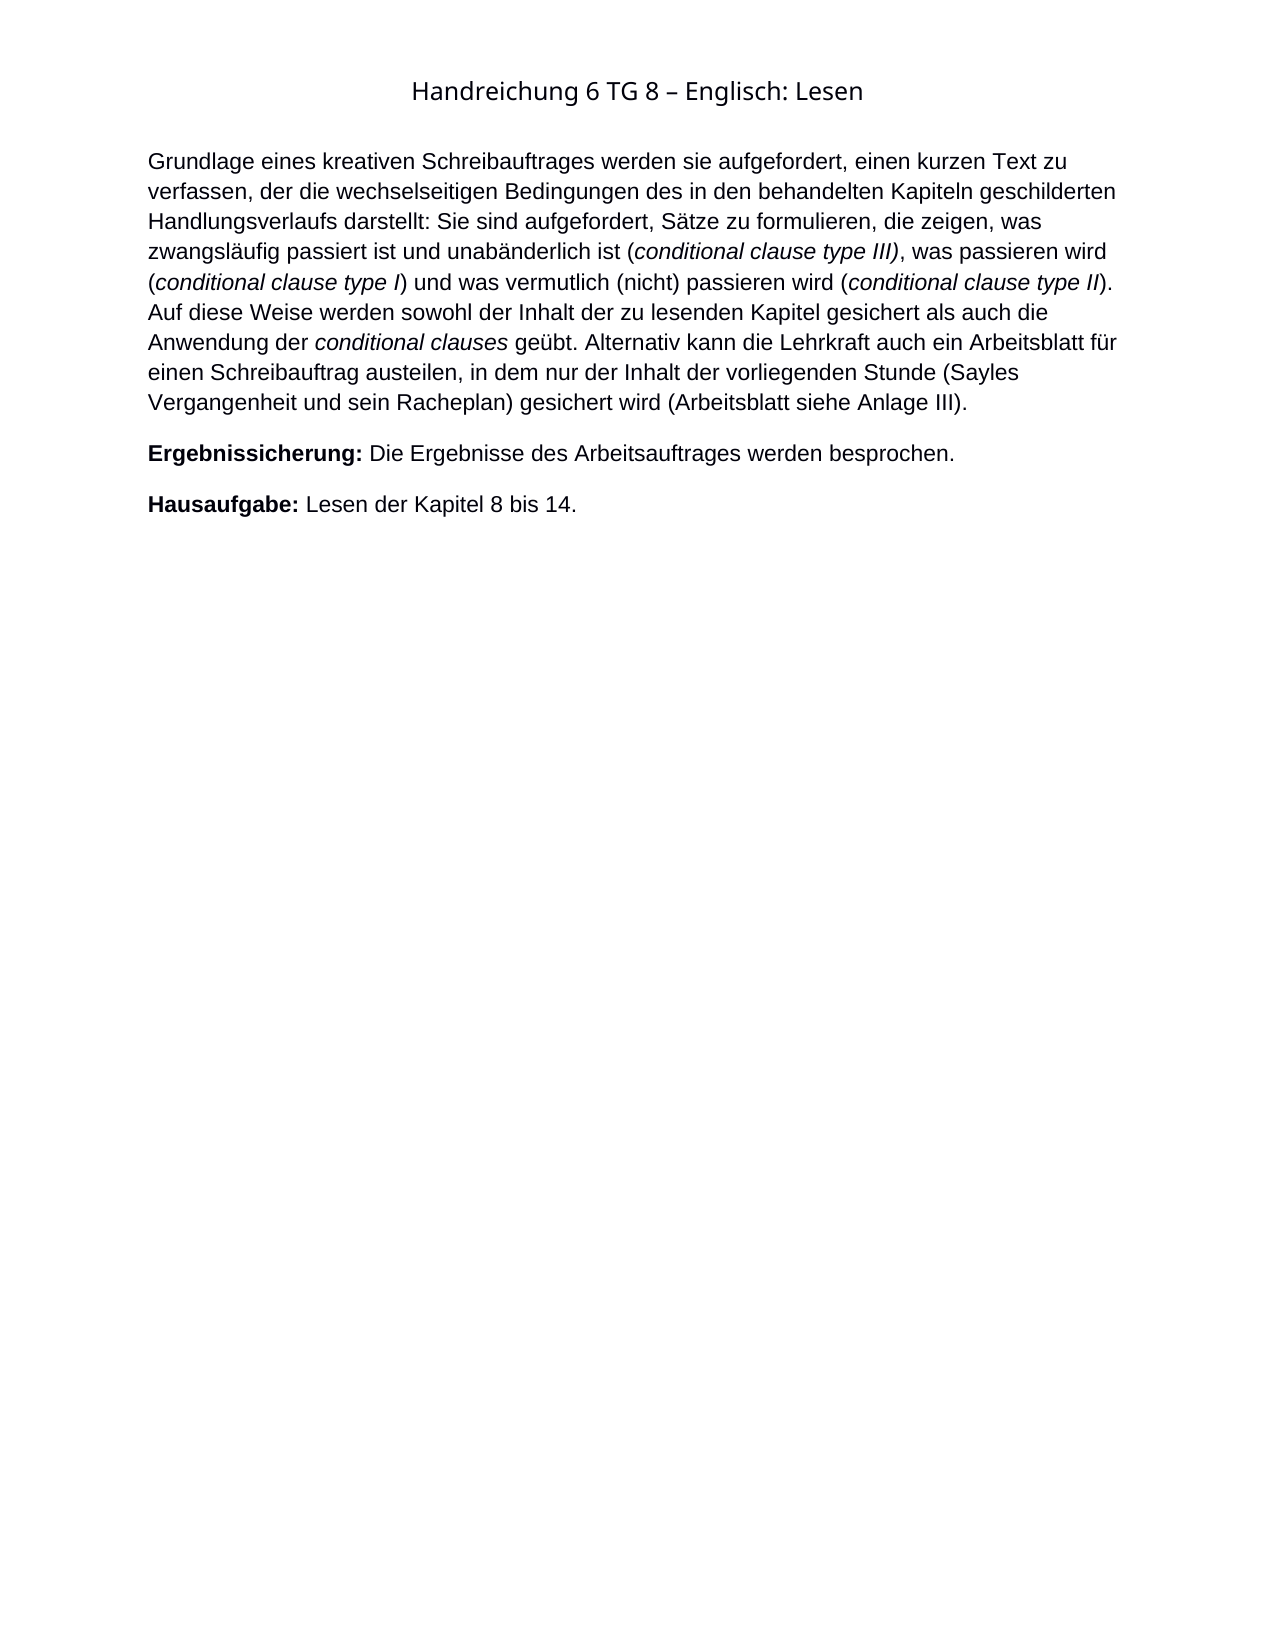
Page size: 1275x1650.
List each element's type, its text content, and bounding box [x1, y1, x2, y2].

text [148, 148, 1127, 416]
text Ergebnissicherung: Die Ergebnisse des Arbeitsauftrages werden besprochen. [148, 440, 1127, 467]
text Hausaufgabe: Lesen der Kapitel 8 bis 14. [148, 491, 1127, 518]
